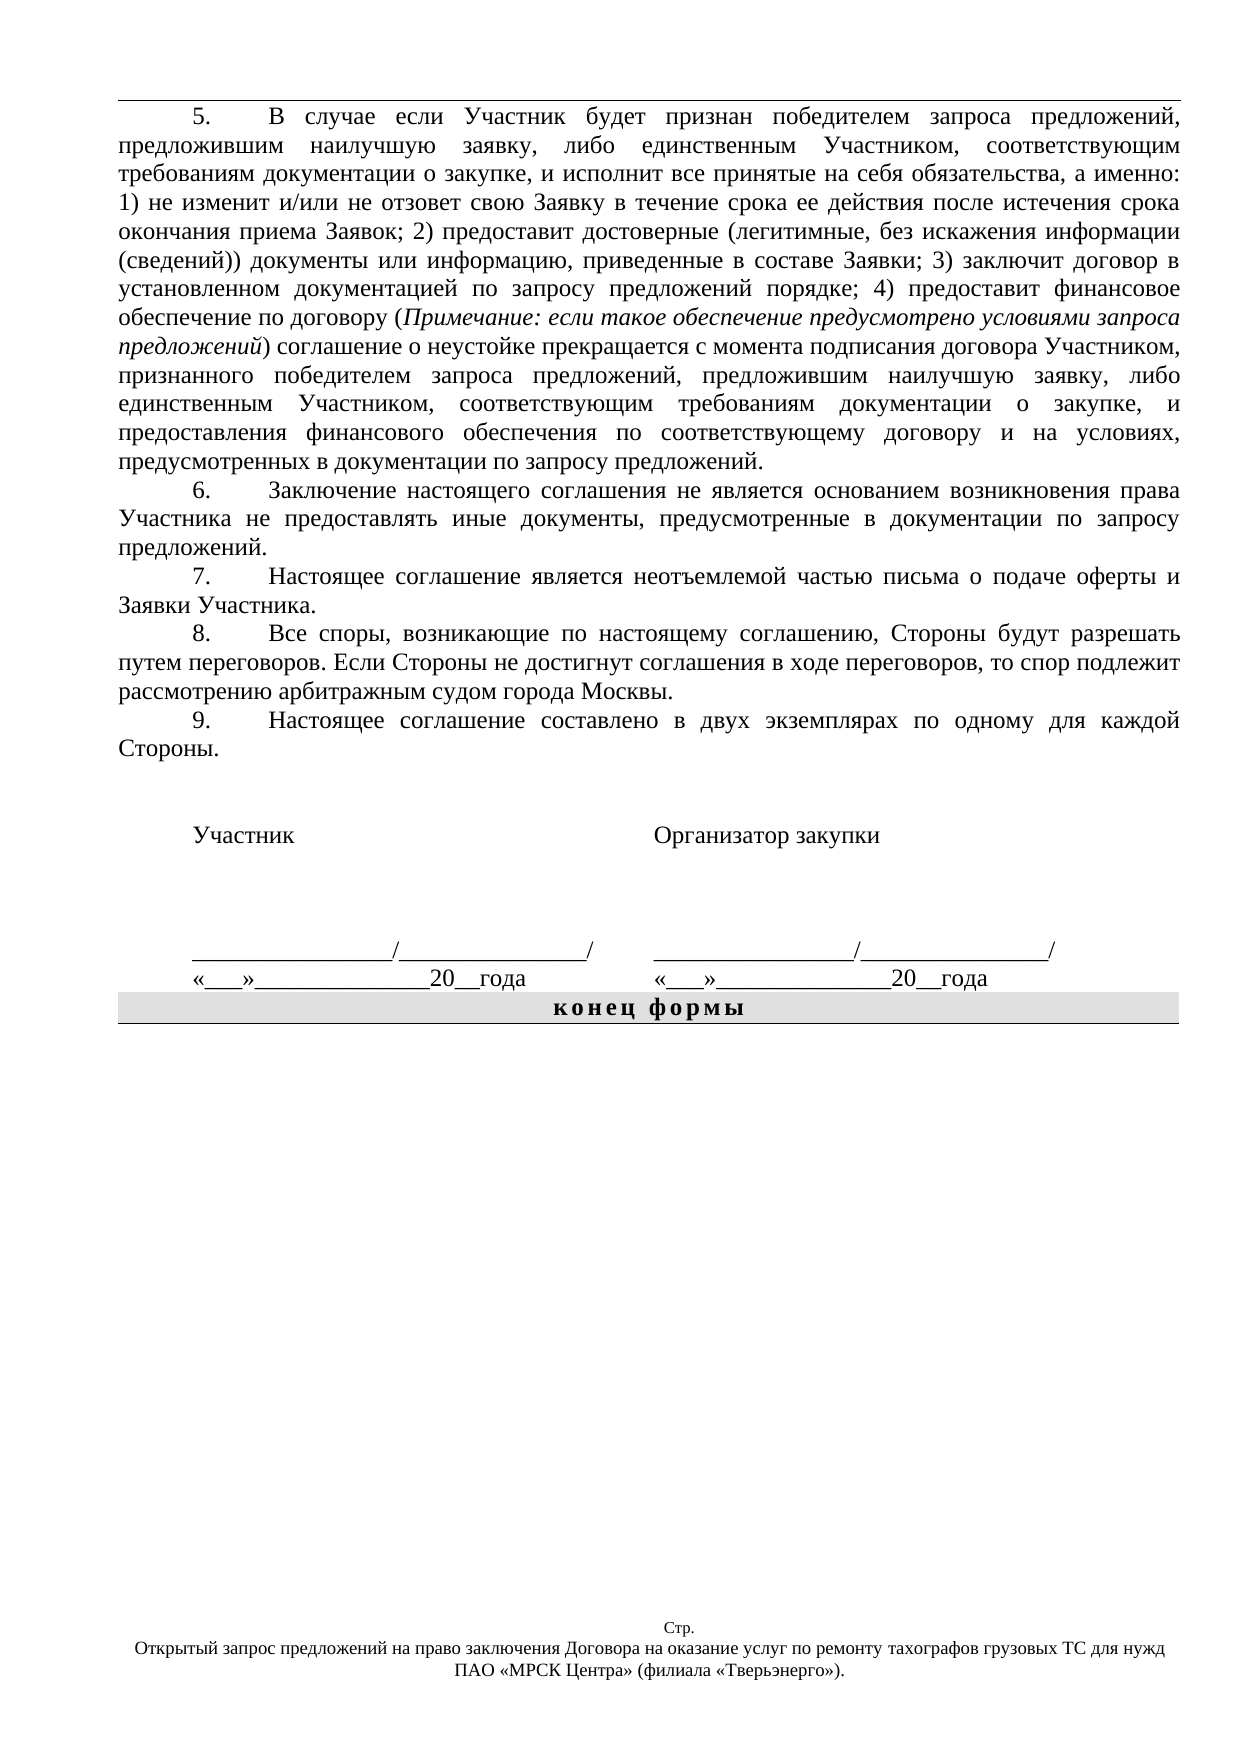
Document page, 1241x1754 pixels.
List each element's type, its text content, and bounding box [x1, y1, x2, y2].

text конец формы [118, 992, 1179, 1023]
list Все споры, возникающие по настоящему соглашению, Стороны будут разрешать путем переговоров. Если Стороны не достигнут соглашения в ходе переговоров, то спор подлежит рассмотрению арбитражным судом города Москвы. [118, 618, 1181, 705]
table_cell ________________/_______________/ «___»______________20__года [643, 849, 1104, 992]
table_header Участник [181, 820, 642, 848]
list Настоящее соглашение является неотъемлемой частью письма о подаче оферты и Заявки Участника. [118, 561, 1181, 618]
table_header Организатор закупки [643, 820, 1104, 848]
list В случае если Участник будет признан победителем запроса предложений, предложившим наилучшую заявку, либо единственным Участником, соответствующим требованиям документации о закупке, и исполнит все принятые на себя обязательства, а именно: 1) не изменит и/или не отзовет свою Заявку в течение срока ее действия после истечения срока окончания приема Заявок; 2) предоставит достоверные (легитимные, без искажения информации (сведений)) документы или информацию, приведенные в составе Заявки; 3) заключит договор в установленном документацией по запросу предложений порядке; 4) предоставит финансовое обеспечение по договору (Примечание: если такое обеспечение предусмотрено условиями запроса предложений) соглашение о неустойке прекращается с момента подписания договора Участником, признанного победителем запроса предложений, предложившим наилучшую заявку, либо единственным Участником, соответствующим требованиям документации о закупке, и предоставления финансового обеспечения по соответствующему договору и на условиях, предусмотренных в документации по запросу предложений. [118, 101, 1181, 475]
list Настоящее соглашение составлено в двух экземплярах по одному для каждой Стороны. [118, 705, 1181, 762]
list Заключение настоящего соглашения не является основанием возникновения права Участника не предоставлять иные документы, предусмотренные в документации по запросу предложений. [118, 475, 1181, 561]
table_cell ________________/_______________/ «___»______________20__года [181, 849, 642, 992]
